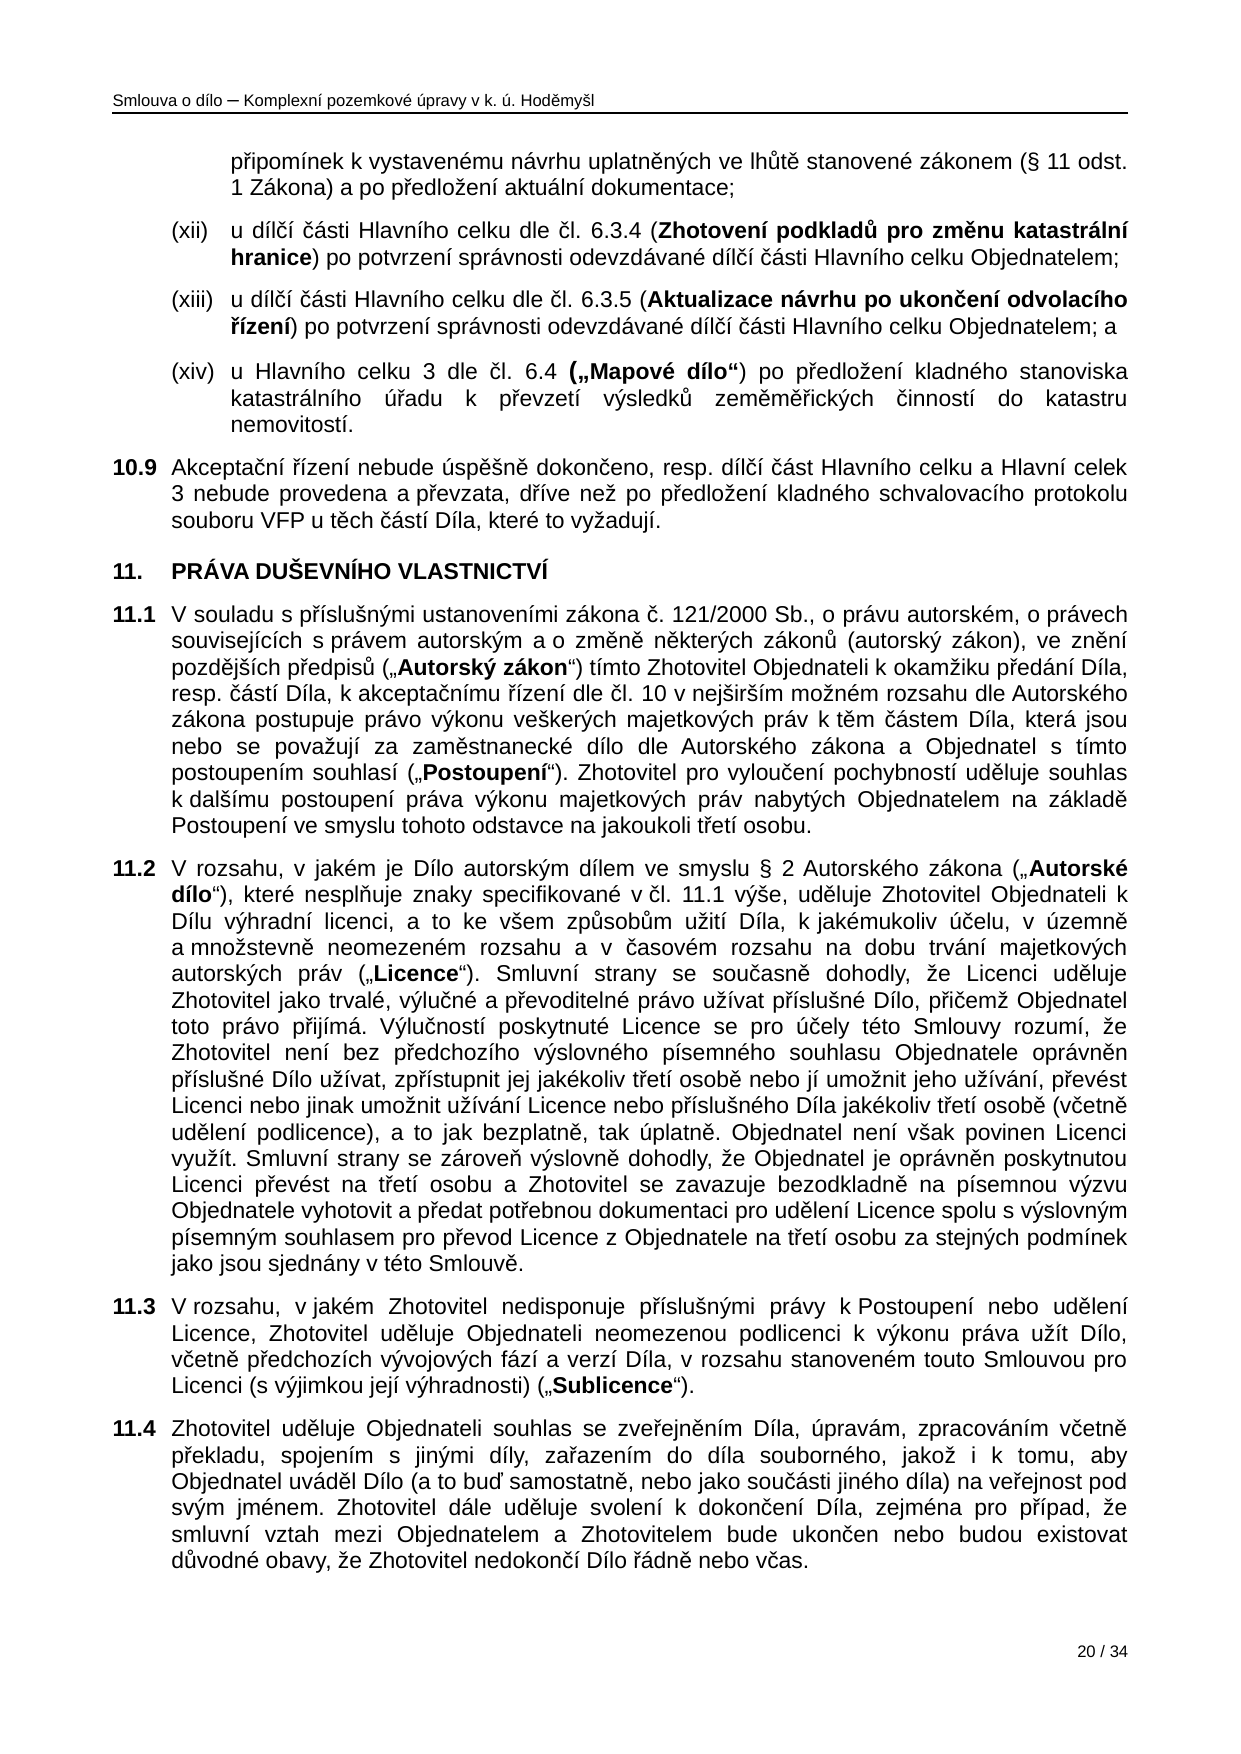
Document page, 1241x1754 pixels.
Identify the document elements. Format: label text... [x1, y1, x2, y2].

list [171, 148, 1128, 200]
text Akceptační řízení nebude úspěšně dokončeno, resp. dílčí část Hlavního celku a Hlavní celek 3 nebude provedena a převzata, dříve než po předložení kladného schvalovacího protokolu souboru VFP u těch částí Díla, které to vyžadují. [112, 454, 1128, 533]
text Práva duševního vlastnictví [112, 558, 1128, 584]
list u dílčí části Hlavního celku dle čl. 6.3.4 (Zhotovení podkladů pro změnu katastrální hranice) po potvrzení správnosti odevzdávané dílčí části Hlavního celku Objednatelem; [171, 217, 1128, 270]
text V souladu s příslušnými ustanoveními zákona č. 121/2000 Sb., o právu autorském, o právech souvisejících s právem autorským a o změně některých zákonů (autorský zákon), ve znění pozdějších předpisů („Autorský zákon“) tímto Zhotovitel Objednateli k okamžiku předání Díla, resp. částí Díla, k akceptačnímu řízení dle čl. 10 v nejširším možném rozsahu dle Autorského zákona postupuje právo výkonu veškerých majetkových práv k těm částem Díla, která jsou nebo se považují za zaměstnanecké dílo dle Autorského zákona a Objednatel s tímto postoupením souhlasí („Postoupení“). Zhotovitel pro vyloučení pochybností uděluje souhlas k dalšímu postoupení práva výkonu majetkových práv nabytých Objednatelem na základě Postoupení ve smyslu tohoto odstavce na jakoukoli třetí osobu. [112, 601, 1128, 838]
text V rozsahu, v jakém je Dílo autorským dílem ve smyslu § 2 Autorského zákona („Autorské dílo“), které nesplňuje znaky specifikované v čl. 11.1 výše, uděluje Zhotovitel Objednateli k Dílu výhradní licenci, a to ke všem způsobům užití Díla, k jakémukoliv účelu, v územně a množstevně neomezeném rozsahu a v časovém rozsahu na dobu trvání majetkových autorských práv („Licence“). Smluvní strany se současně dohodly, že Licenci uděluje Zhotovitel jako trvalé, výlučné a převoditelné právo užívat příslušné Dílo, přičemž Objednatel toto právo přijímá. Výlučností poskytnuté Licence se pro účely této Smlouvy rozumí, že Zhotovitel není bez předchozího výslovného písemného souhlasu Objednatele oprávněn příslušné Dílo užívat, zpřístupnit jej jakékoliv třetí osobě nebo jí umožnit jeho užívání, převést Licenci nebo jinak umožnit užívání Licence nebo příslušného Díla jakékoliv třetí osobě (včetně udělení podlicence), a to jak bezplatně, tak úplatně. Objednatel není však povinen Licenci využít. Smluvní strany se zároveň výslovně dohodly, že Objednatel je oprávněn poskytnutou Licenci převést na třetí osobu a Zhotovitel se zavazuje bezodkladně na písemnou výzvu Objednatele vyhotovit a předat potřebnou dokumentaci pro udělení Licence spolu s výslovným písemným souhlasem pro převod Licence z Objednatele na třetí osobu za stejných podmínek jako jsou sjednány v této Smlouvě. [112, 855, 1128, 1277]
list u Hlavního celku 3 dle čl. 6.4 („Mapové dílo“) po předložení kladného stanoviska katastrálního úřadu k převzetí výsledků zeměměřických činností do katastru nemovitostí. [171, 356, 1128, 437]
text V rozsahu, v jakém Zhotovitel nedisponuje příslušnými právy k Postoupení nebo udělení Licence, Zhotovitel uděluje Objednateli neomezenou podlicenci k výkonu práva užít Dílo, včetně předchozích vývojových fází a verzí Díla, v rozsahu stanoveném touto Smlouvou pro Licenci (s výjimkou její výhradnosti) („Sublicence“). [112, 1293, 1128, 1399]
list u dílčí části Hlavního celku dle čl. 6.3.5 (Aktualizace návrhu po ukončení odvolacího řízení) po potvrzení správnosti odevzdávané dílčí části Hlavního celku Objednatelem; a [171, 286, 1128, 339]
text Zhotovitel uděluje Objednateli souhlas se zveřejněním Díla, úpravám, zpracováním včetně překladu, spojením s jinými díly, zařazením do díla souborného, jakož i k tomu, aby Objednatel uváděl Dílo (a to buď samostatně, nebo jako součásti jiného díla) na veřejnost pod svým jménem. Zhotovitel dále uděluje svolení k dokončení Díla, zejména pro případ, že smluvní vztah mezi Objednatelem a Zhotovitelem bude ukončen nebo budou existovat důvodné obavy, že Zhotovitel nedokončí Dílo řádně nebo včas. [112, 1415, 1128, 1573]
